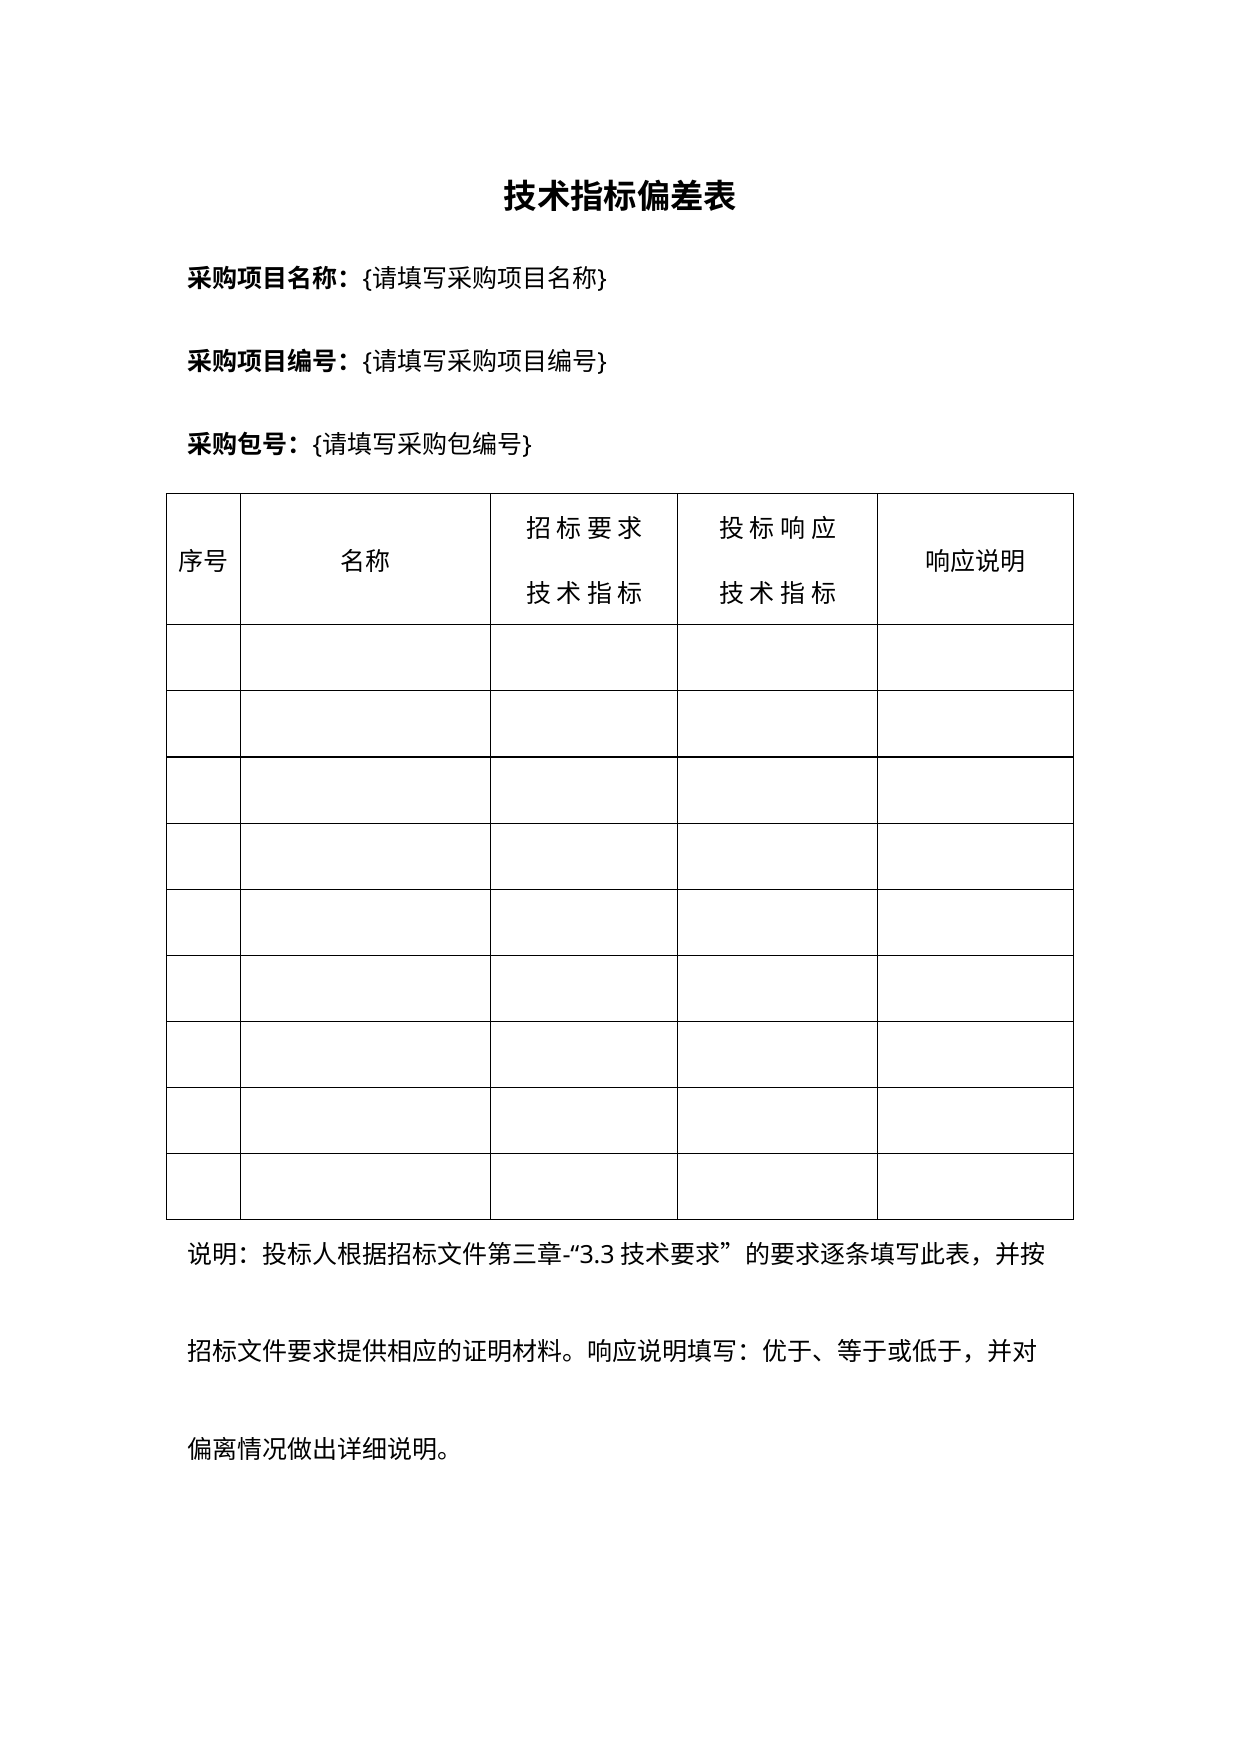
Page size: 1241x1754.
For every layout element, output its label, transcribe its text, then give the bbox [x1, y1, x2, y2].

table_cell [878, 890, 1073, 954]
table_cell [241, 625, 490, 690]
table_cell [241, 956, 490, 1021]
table_cell [678, 625, 877, 690]
text 技术指标偏差表 [187, 162, 1053, 227]
table_cell [241, 1022, 490, 1087]
table_cell [491, 1154, 677, 1219]
table_cell [167, 758, 240, 822]
table_cell [167, 1088, 240, 1153]
table_cell [491, 1088, 677, 1153]
table_cell [491, 625, 677, 690]
table_cell [878, 1088, 1073, 1153]
text 采购项目编号：{请填写采购项目编号} [187, 327, 1053, 392]
table_cell [241, 824, 490, 888]
table_cell [678, 1154, 877, 1219]
table_header 招 标 要 求 技 术 指 标 [491, 494, 677, 624]
table_header 名称 [241, 494, 490, 624]
table_cell [491, 1022, 677, 1087]
table_cell [878, 824, 1073, 888]
table_cell [241, 691, 490, 756]
table_cell [167, 691, 240, 756]
table_cell [167, 1022, 240, 1087]
table_cell [878, 625, 1073, 690]
table_cell [491, 758, 677, 822]
table_cell [678, 824, 877, 888]
table_cell [678, 890, 877, 954]
table_cell [878, 956, 1073, 1021]
table_cell [491, 890, 677, 954]
table_cell [241, 1088, 490, 1153]
table_cell [878, 1022, 1073, 1087]
text 采购项目名称：{请填写采购项目名称} [187, 244, 1053, 309]
table_cell [241, 1154, 490, 1219]
table_cell [491, 824, 677, 888]
table_cell [167, 824, 240, 888]
table_cell [491, 691, 677, 756]
table_cell [167, 625, 240, 690]
table_cell [678, 1088, 877, 1153]
table_header 投 标 响 应 技 术 指 标 [678, 494, 877, 624]
table_header 序号 [167, 494, 240, 624]
table_cell [878, 758, 1073, 822]
table_cell [167, 956, 240, 1021]
table_cell [167, 1154, 240, 1219]
table_header 响应说明 [878, 494, 1073, 624]
text 说明：投标人根据招标文件第三章-“3.3技术要求”的要求逐条填写此表，并按招标文件要求提供相应的证明材料。响应说明填写：优于、等于或低于，并对偏离情况做出详细说明。 [187, 1220, 1053, 1480]
table_cell [878, 1154, 1073, 1219]
table_cell [241, 758, 490, 822]
table_cell [678, 758, 877, 822]
table_cell [167, 890, 240, 954]
table_cell [678, 956, 877, 1021]
table_cell [878, 691, 1073, 756]
table_cell [491, 956, 677, 1021]
table_cell [678, 1022, 877, 1087]
text 采购包号：{请填写采购包编号} [187, 410, 1053, 475]
table_cell [241, 890, 490, 954]
table_cell [678, 691, 877, 756]
